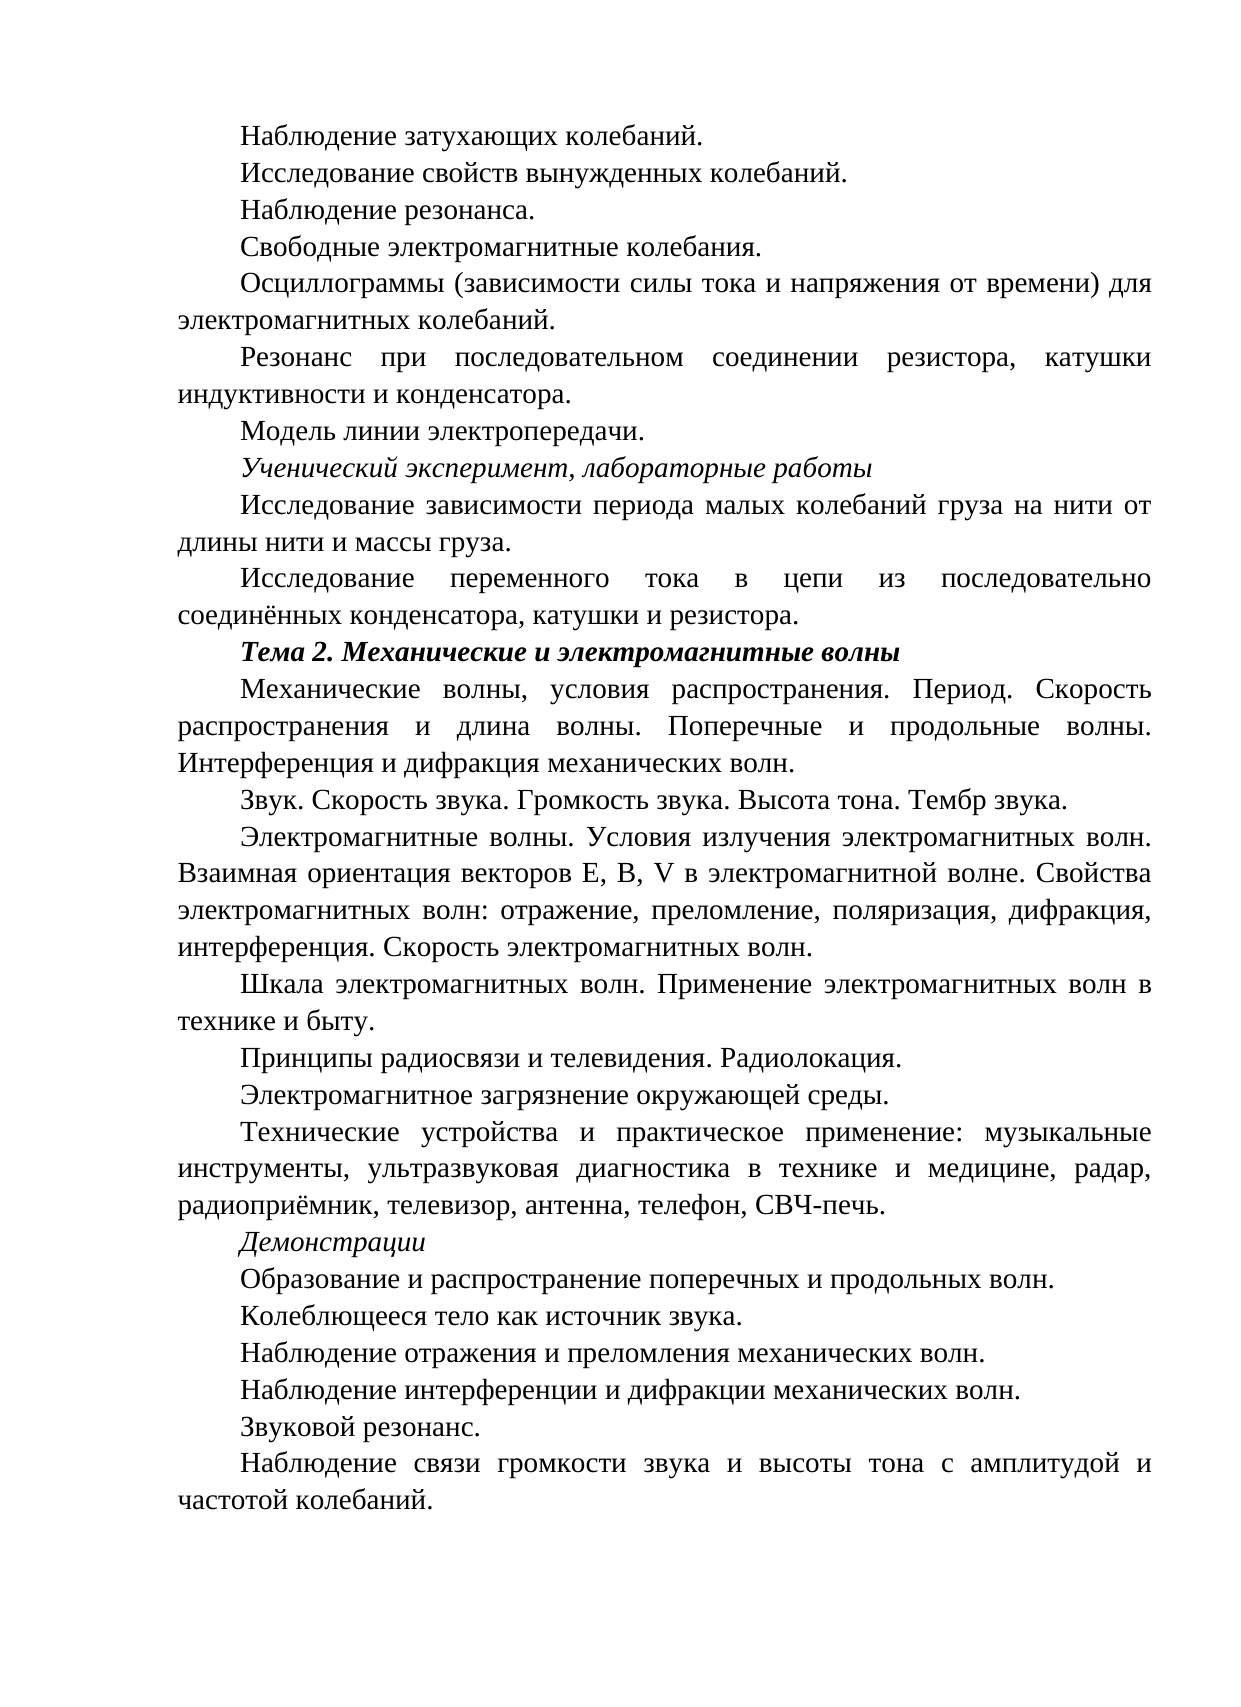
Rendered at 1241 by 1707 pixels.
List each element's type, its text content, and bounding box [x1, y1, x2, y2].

text Наблюдение интерференции и дифракции механических волн. [177, 1372, 1152, 1405]
text Электромагнитное загрязнение окружающей среды. [177, 1077, 1152, 1110]
text Наблюдение затухающих колебаний. [177, 118, 1152, 152]
text Наблюдение резонанса. [177, 192, 1152, 225]
text Звук. Скорость звука. Громкость звука. Высота тона. Тембр звука. [177, 782, 1152, 815]
text Тема 2. Механические и электромагнитные волны [177, 634, 1152, 668]
text Осциллограммы (зависимости силы тока и напряжения от времени) для электромагнитных колебаний. [177, 266, 1152, 336]
text Звуковой резонанс. [177, 1409, 1152, 1442]
text Колеблющееся тело как источник звука. [177, 1298, 1152, 1332]
text Электромагнитные волны. Условия излучения электромагнитных волн. Взаимная ориентация векторов E, B, V в электромагнитной волне. Свойства электромагнитных волн: отражение, преломление, поляризация, дифракция, интерференция. Скорость электромагнитных волн. [177, 819, 1152, 963]
text Модель линии электропередачи. [177, 413, 1152, 447]
text Исследование свойств вынужденных колебаний. [177, 155, 1152, 188]
text Резонанс при последовательном соединении резистора, катушки индуктивности и конденсатора. [177, 339, 1152, 410]
text Принципы радиосвязи и телевидения. Радиолокация. [177, 1040, 1152, 1073]
text Наблюдение отражения и преломления механических волн. [177, 1335, 1152, 1368]
text Шкала электромагнитных волн. Применение электромагнитных волн в технике и быту. [177, 966, 1152, 1037]
text Наблюдение связи громкости звука и высоты тона с амплитудой и частотой колебаний. [177, 1446, 1152, 1516]
text Исследование переменного тока в цепи из последовательно соединённых конденсатора, катушки и резистора. [177, 561, 1152, 631]
text Демонстрации [177, 1224, 1152, 1258]
text Технические устройства и практическое применение: музыкальные инструменты, ультразвуковая диагностика в технике и медицине, радар, радиоприёмник, телевизор, антенна, телефон, СВЧ-печь. [177, 1114, 1152, 1221]
text Ученический эксперимент, лабораторные работы [177, 450, 1152, 483]
text Исследование зависимости периода малых колебаний груза на нити от длины нити и массы груза. [177, 487, 1152, 557]
text Свободные электромагнитные колебания. [177, 229, 1152, 262]
text Образование и распространение поперечных и продольных волн. [177, 1261, 1152, 1295]
text Механические волны, условия распространения. Период. Скорость распространения и длина волны. Поперечные и продольные волны. Интерференция и дифракция механических волн. [177, 671, 1152, 778]
